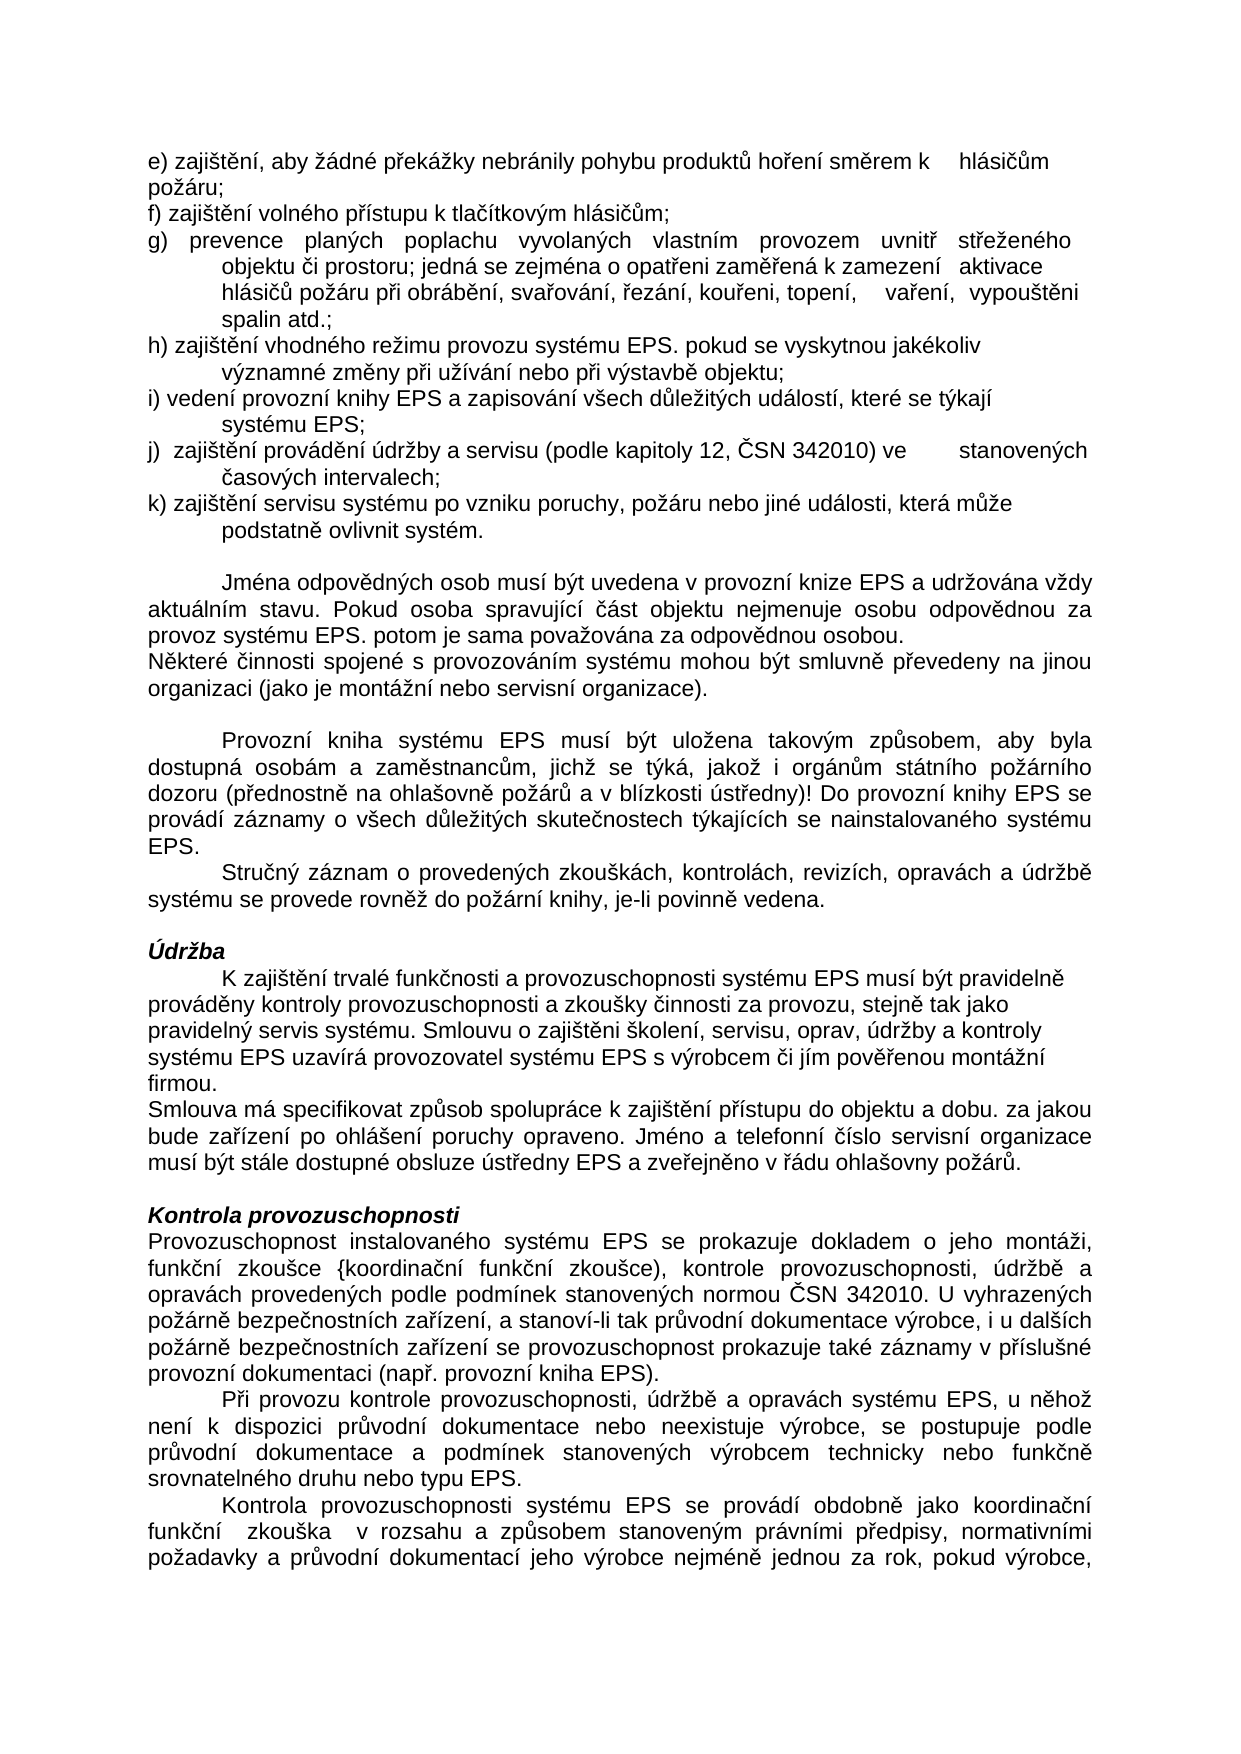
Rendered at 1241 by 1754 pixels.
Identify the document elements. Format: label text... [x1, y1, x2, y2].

text i) vedení provozní knihy EPS a zapisování všech důležitých událostí, které se týkají systému EPS; [148, 385, 1093, 437]
text k) zajištění servisu systému po vzniku poruchy, požáru nebo jiné události, která může podstatně ovlivnit systém. [148, 490, 1093, 543]
text Jména odpovědných osob musí být uvedena v provozní knize EPS a udržována vždy aktuálním stavu. Pokud osoba spravující část objektu nejmenuje osobu odpovědnou za provoz systému EPS. potom je sama považována za odpovědnou osobou. [148, 569, 1093, 648]
text e) zajištění, aby žádné překážky nebránily pohybu produktů hoření směrem k hlásičům požáru; [148, 148, 1093, 200]
text Provozuschopnost instalovaného systému EPS se prokazuje dokladem o jeho montáži, funkční zkoušce {koordinační funkční zkoušce), kontrole provozuschopnosti, údržbě a opravách provedených podle podmínek stanovených normou ČSN 342010. U vyhrazených požárně bezpečnostních zařízení, a stanoví-li tak průvodní dokumentace výrobce, i u dalších požárně bezpečnostních zařízení se provozuschopnost prokazuje také záznamy v příslušné provozní dokumentaci (např. provozní kniha EPS). [148, 1228, 1093, 1386]
text Kontrola provozuschopnosti [148, 1202, 1093, 1228]
text j) zajištění provádění údržby a servisu (podle kapitoly 12, ČSN 342010) ve stanovených časových intervalech; [148, 437, 1093, 490]
text h) zajištění vhodného režimu provozu systému EPS. pokud se vyskytnou jakékoliv významné změny při užívání nebo při výstavbě objektu; [148, 332, 1093, 385]
text Některé činnosti spojené s provozováním systému mohou být smluvně převedeny na jinou organizaci (jako je montážní nebo servisní organizace). [148, 648, 1093, 701]
text Smlouva má specifikovat způsob spolupráce k zajištění přístupu do objektu a dobu. za jakou bude zařízení po ohlášení poruchy opraveno. Jméno a telefonní číslo servisní organizace musí být stále dostupné obsluze ústředny EPS a zveřejněno v řádu ohlašovny požárů. [148, 1096, 1093, 1175]
text Stručný záznam o provedených zkouškách, kontrolách, revizích, opravách a údržbě systému se provede rovněž do požární knihy, je-li povinně vedena. [148, 859, 1093, 912]
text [148, 1492, 1093, 1571]
text g) prevence planých poplachu vyvolaných vlastním provozem uvnitř střeženého objektu či prostoru; jedná se zejména o opatřeni zaměřená k zamezení aktivace hlásičů požáru při obrábění, svařování, řezání, kouřeni, topení, vaření, vypouštěni spalin atd.; [148, 227, 1093, 332]
text Provozní kniha systému EPS musí být uložena takovým způsobem, aby byla dostupná osobám a zaměstnancům, jichž se týká, jakož i orgánům státního požárního dozoru (přednostně na ohlašovně požárů a v blízkosti ústředny)! Do provozní knihy EPS se provádí záznamy o všech důležitých skutečnostech týkajících se nainstalovaného systému EPS. [148, 727, 1093, 859]
text Při provozu kontrole provozuschopnosti, údržbě a opravách systému EPS, u něhož není k dispozici průvodní dokumentace nebo neexistuje výrobce, se postupuje podle průvodní dokumentace a podmínek stanovených výrobcem technicky nebo funkčně srovnatelného druhu nebo typu EPS. [148, 1386, 1093, 1492]
text f) zajištění volného přístupu k tlačítkovým hlásičům; [148, 200, 1093, 227]
text Údržba K zajištění trvalé funkčnosti a provozuschopnosti systému EPS musí být pravidelně prováděny kontroly provozuschopnosti a zkoušky činnosti za provozu, stejně tak jako pravidelný servis systému. Smlouvu o zajištěni školení, servisu, oprav, údržby a kontroly systému EPS uzavírá provozovatel systému EPS s výrobcem či jím pověřenou montážní firmou. [148, 938, 1093, 1096]
